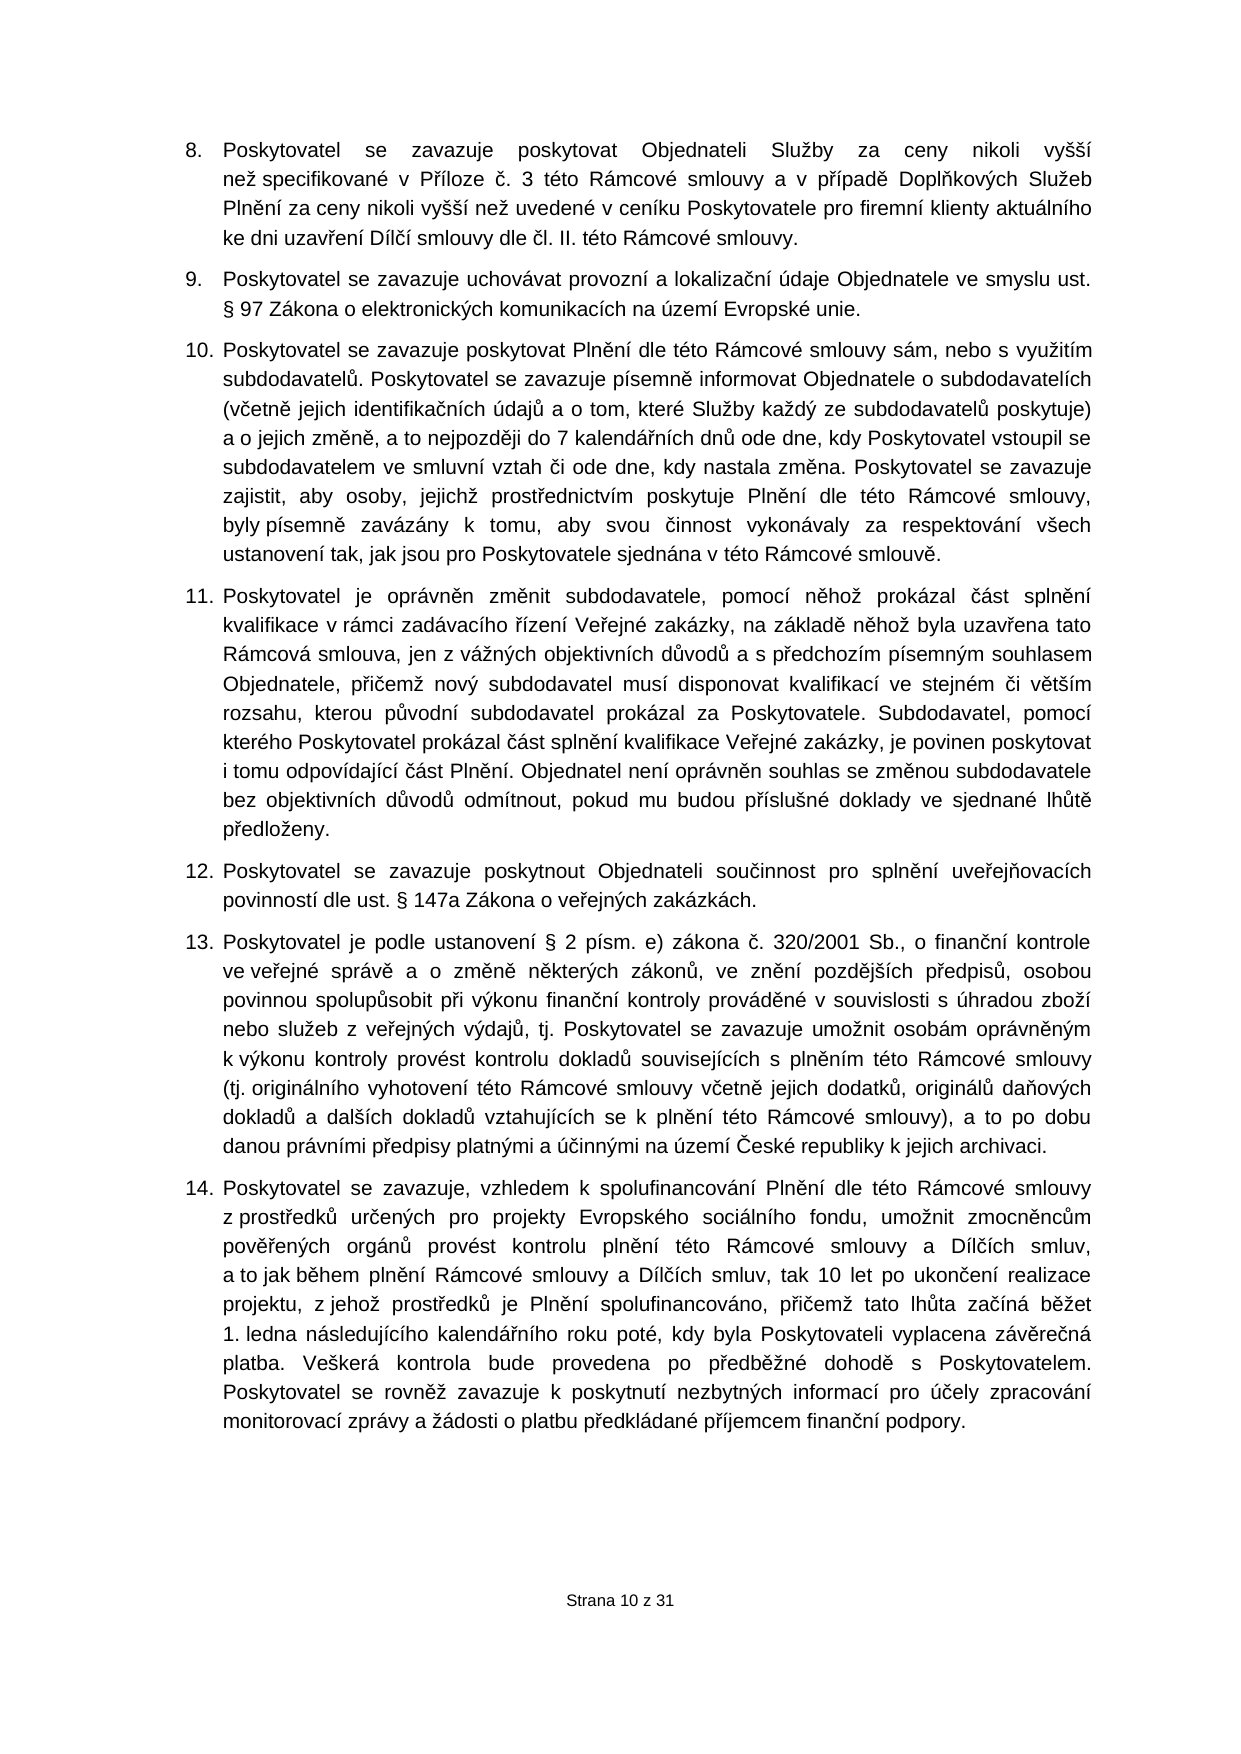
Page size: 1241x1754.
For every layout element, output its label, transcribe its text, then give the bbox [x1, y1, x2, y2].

list Poskytovatel je podle ustanovení § 2 písm. e) zákona č. 320/2001 Sb., o finanční kontrole ve veřejné správě a o změně některých zákonů, ve znění pozdějších předpisů, osobou povinnou spolupůsobit při výkonu finanční kontroly prováděné v souvislosti s úhradou zboží nebo služeb z veřejných výdajů, tj. Poskytovatel se zavazuje umožnit osobám oprávněným k výkonu kontroly provést kontrolu dokladů souvisejících s plněním této Rámcové smlouvy (tj. originálního vyhotovení této Rámcové smlouvy včetně jejich dodatků, originálů daňových dokladů a dalších dokladů vztahujících se k plnění této Rámcové smlouvy), a to po dobu danou právními předpisy platnými a účinnými na území České republiky k jejich archivaci. [185, 924, 1093, 1158]
list Poskytovatel se zavazuje poskytnout Objednateli součinnost pro splnění uveřejňovacích povinností dle ust. § 147a Zákona o veřejných zakázkách. [185, 854, 1093, 912]
list Poskytovatel se zavazuje, vzhledem k spolufinancování Plnění dle této Rámcové smlouvy z prostředků určených pro projekty Evropského sociálního fondu, umožnit zmocněncům pověřených orgánů provést kontrolu plnění této Rámcové smlouvy a Dílčích smluv, a to jak během plnění Rámcové smlouvy a Dílčích smluv, tak 10 let po ukončení realizace projektu, z jehož prostředků je Plnění spolufinancováno, přičemž tato lhůta začíná běžet 1. ledna následujícího kalendářního roku poté, kdy byla Poskytovateli vyplacena závěrečná platba. Veškerá kontrola bude provedena po předběžné dohodě s Poskytovatelem. Poskytovatel se rovněž zavazuje k poskytnutí nezbytných informací pro účely zpracování monitorovací zprávy a žádosti o platbu předkládané příjemcem finanční podpory. [185, 1170, 1093, 1433]
list Poskytovatel se zavazuje poskytovat Objednateli Služby za ceny nikoli vyšší než specifikované v Příloze č. 3 této Rámcové smlouvy a v případě Doplňkových Služeb Plnění za ceny nikoli vyšší než uvedené v ceníku Poskytovatele pro firemní klienty aktuálního ke dni uzavření Dílčí smlouvy dle čl. II. této Rámcové smlouvy. [185, 133, 1093, 249]
list Poskytovatel se zavazuje uchovávat provozní a lokalizační údaje Objednatele ve smyslu ust. § 97 Zákona o elektronických komunikacích na území Evropské unie. [185, 262, 1093, 320]
list Poskytovatel se zavazuje poskytovat Plnění dle této Rámcové smlouvy sám, nebo s využitím subdodavatelů. Poskytovatel se zavazuje písemně informovat Objednatele o subdodavatelích (včetně jejich identifikačních údajů a o tom, které Služby každý ze subdodavatelů poskytuje) a o jejich změně, a to nejpozději do 7 kalendářních dnů ode dne, kdy Poskytovatel vstoupil se subdodavatelem ve smluvní vztah či ode dne, kdy nastala změna. Poskytovatel se zavazuje zajistit, aby osoby, jejichž prostřednictvím poskytuje Plnění dle této Rámcové smlouvy, byly písemně zavázány k tomu, aby svou činnost vykonávaly za respektování všech ustanovení tak, jak jsou pro Poskytovatele sjednána v této Rámcové smlouvě. [185, 333, 1093, 566]
list Poskytovatel je oprávněn změnit subdodavatele, pomocí něhož prokázal část splnění kvalifikace v rámci zadávacího řízení Veřejné zakázky, na základě něhož byla uzavřena tato Rámcová smlouva, jen z vážných objektivních důvodů a s předchozím písemným souhlasem Objednatele, přičemž nový subdodavatel musí disponovat kvalifikací ve stejném či větším rozsahu, kterou původní subdodavatel prokázal za Poskytovatele. Subdodavatel, pomocí kterého Poskytovatel prokázal část splnění kvalifikace Veřejné zakázky, je povinen poskytovat i tomu odpovídající část Plnění. Objednatel není oprávněn souhlas se změnou subdodavatele bez objektivních důvodů odmítnout, pokud mu budou příslušné doklady ve sjednané lhůtě předloženy. [185, 579, 1093, 841]
